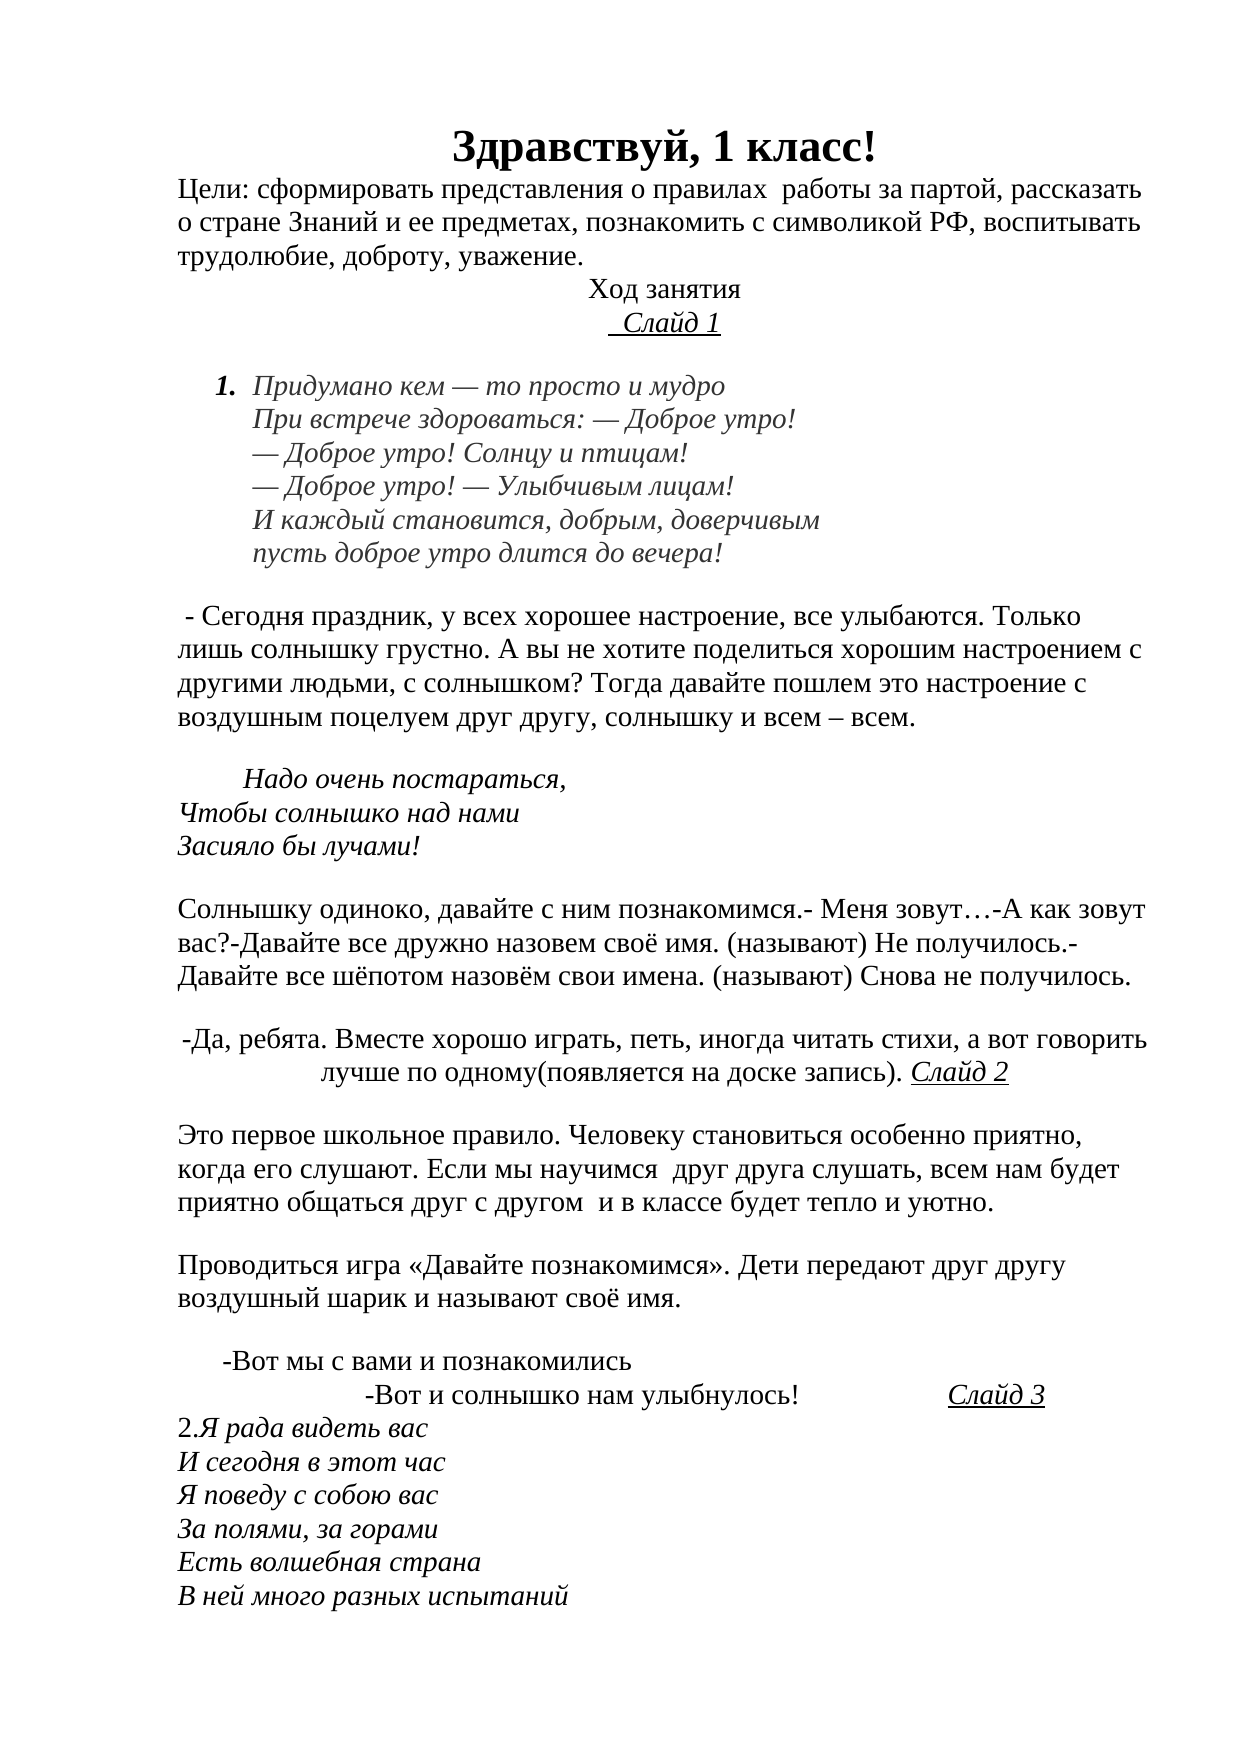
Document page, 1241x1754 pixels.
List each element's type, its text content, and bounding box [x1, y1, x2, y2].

text Солнышку одиноко, давайте с ним познакомимся.- Меня зовут…-А как зовут вас?-Давайте все дружно назовем своё имя. (называют) Не получилось.-Давайте все шёпотом назовём свои имена. (называют) Снова не получилось. [177, 891, 1152, 992]
text Слайд 1 [177, 305, 1152, 338]
text -Вот мы с вами и познакомились -Вот и солнышко нам улыбнулось! Слайд 3 [177, 1343, 1152, 1410]
text Есть волшебная страна [177, 1544, 1152, 1578]
text Здравствуй, 1 класс! [177, 118, 1152, 171]
text Я поведу с собою вас [177, 1477, 1152, 1511]
text Это первое школьное правило. Человеку становиться особенно приятно, когда его слушают. Если мы научимся друг друга слушать, всем нам будет приятно общаться друг с другом и в классе будет тепло и уютно. [177, 1117, 1152, 1218]
text Ход занятия [177, 271, 1152, 305]
text Цели: сформировать представления о правилах работы за партой, рассказать о стране Знаний и ее предметах, познакомить с символикой РФ, воспитывать трудолюбие, доброту, уважение. [177, 171, 1152, 271]
text Проводиться игра «Давайте познакомимся». Дети передают друг другу воздушный шарик и называют своё имя. [177, 1247, 1152, 1314]
text За полями, за горами [177, 1511, 1152, 1544]
text И сегодня в этот час [177, 1444, 1152, 1477]
text 2.Я рада видеть вас [177, 1410, 1152, 1444]
text Надо очень постараться, Чтобы солнышко над нами Засияло бы лучами! [177, 761, 1152, 862]
text -Да, ребята. Вместе хорошо играть, петь, иногда читать стихи, а вот говорить лучше по одному(появляется на доске запись). Слайд 2 [177, 1021, 1152, 1088]
list Придумано кем — то просто и мудро При встрече здороваться: — Доброе утро! — Доброе утро! Солнцу и птицам! — Доброе утро! — Улыбчивым лицам! И каждый становится, добрым, доверчивым пусть доброе утро длится до вечера! [688, 368, 1152, 569]
text - Сегодня праздник, у всех хорошее настроение, все улыбаются. Только лишь солнышку грустно. А вы не хотите поделиться хорошим настроением с другими людьми, с солнышком? Тогда давайте пошлем это настроение с воздушным поцелуем друг другу, солнышку и всем – всем. [177, 598, 1152, 732]
text В ней много разных испытаний [177, 1578, 1152, 1612]
